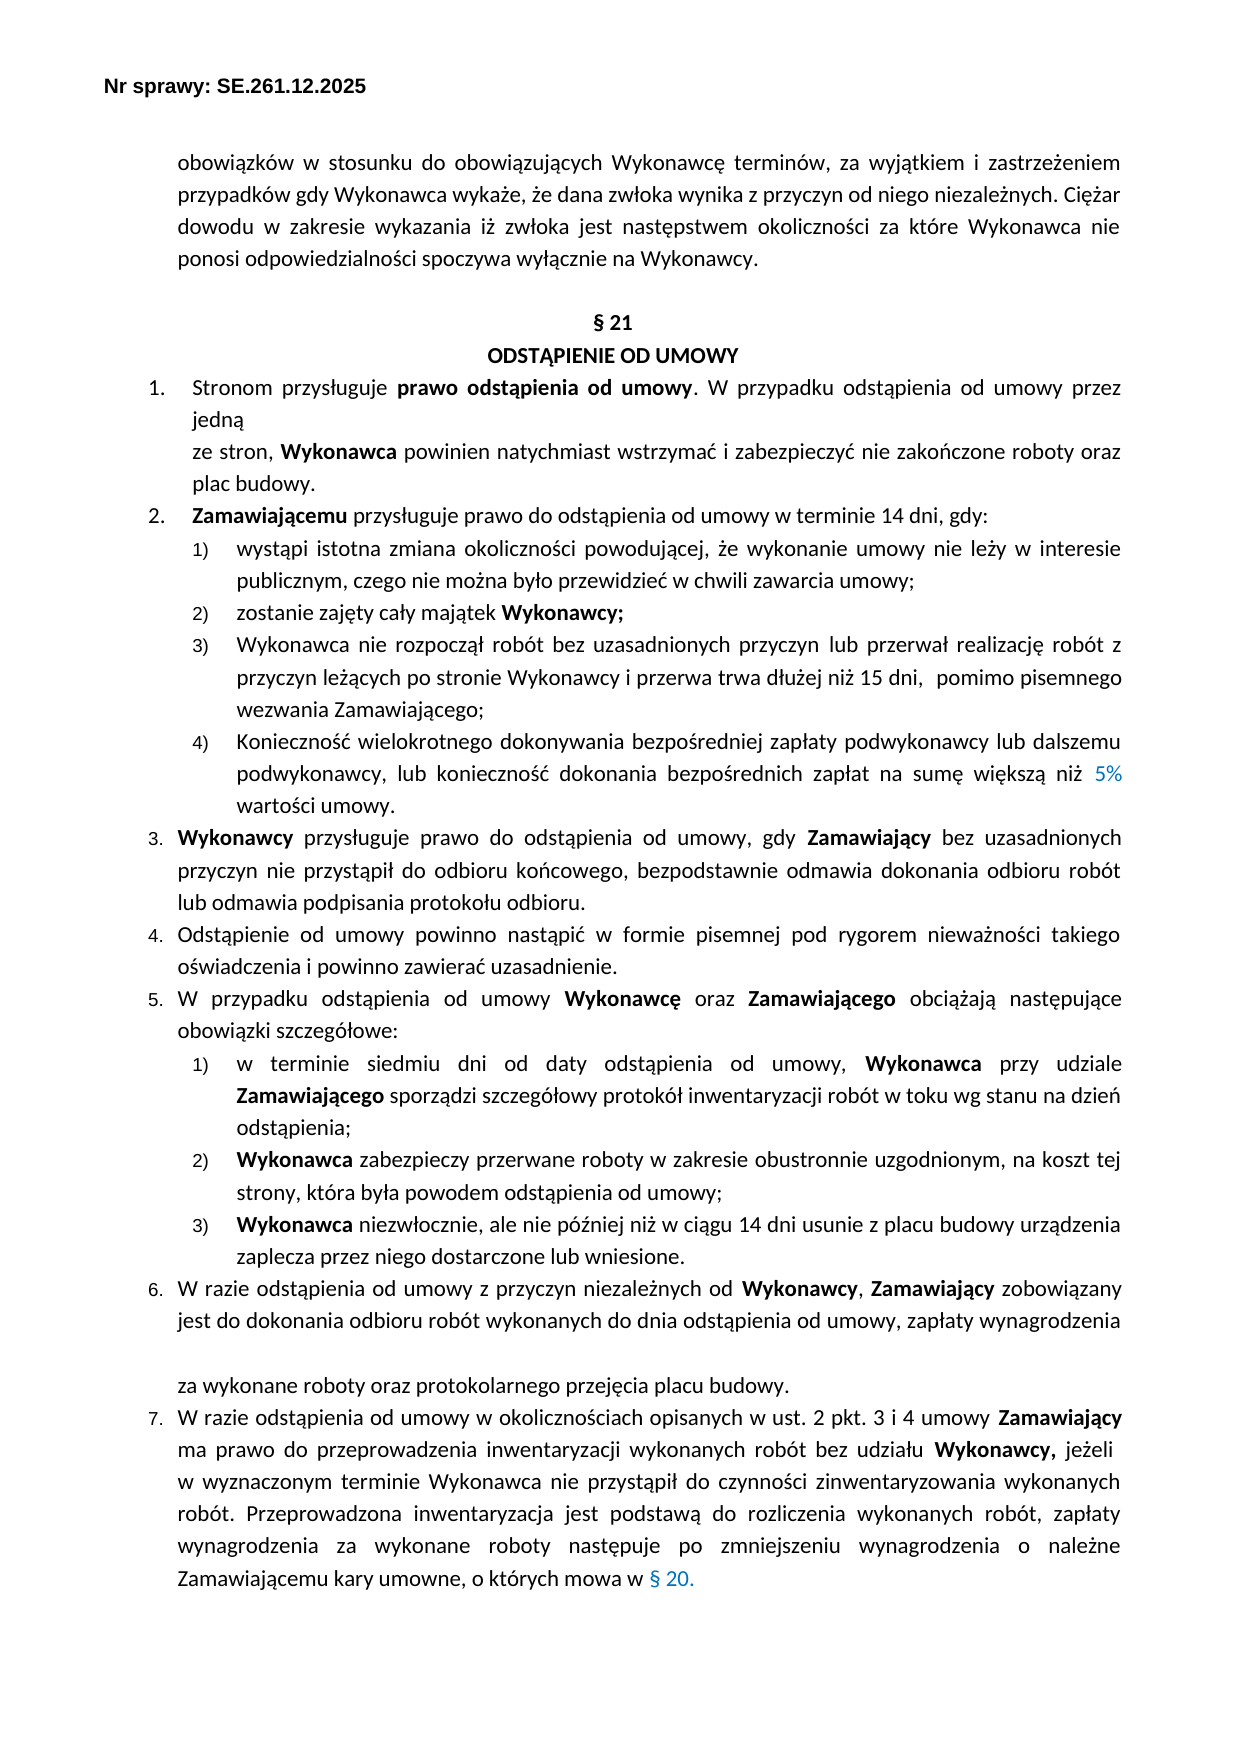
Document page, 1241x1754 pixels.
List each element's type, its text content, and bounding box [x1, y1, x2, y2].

list zostanie zajęty cały majątek Wykonawcy; [192, 598, 1122, 626]
list Odstąpienie od umowy powinno nastąpić w formie pisemnej pod rygorem nieważności takiego oświadczenia i powinno zawierać uzasadnienie. [148, 920, 1122, 980]
list Wykonawca niezwłocznie, ale nie później niż w ciągu 14 dni usunie z placu budowy urządzenia zaplecza przez niego dostarczone lub wniesione. [192, 1210, 1122, 1270]
list W razie odstąpienia od umowy z przyczyn niezależnych od Wykonawcy, Zamawiający zobowiązany jest do dokonania odbioru robót wykonanych do dnia odstąpienia od umowy, zapłaty wynagrodzenia za wykonane roboty oraz protokolarnego przejęcia placu budowy. [148, 1274, 1122, 1399]
list W przypadku odstąpienia od umowy Wykonawcę oraz Zamawiającego obciążają następujące obowiązki szczegółowe: [148, 984, 1122, 1045]
list Zamawiającemu przysługuje prawo do odstąpienia od umowy w terminie 14 dni, gdy: [148, 502, 1122, 530]
text § 21 [103, 308, 1122, 337]
list w terminie siedmiu dni od daty odstąpienia od umowy, Wykonawca przy udziale Zamawiającego sporządzi szczegółowy protokół inwentaryzacji robót w toku wg stanu na dzień odstąpienia; [192, 1049, 1122, 1141]
text ODSTĄPIENIE OD UMOWY [103, 341, 1122, 369]
list Stronom przysługuje prawo odstąpienia od umowy. W przypadku odstąpienia od umowy przez jedną ze stron, Wykonawca powinien natychmiast wstrzymać i zabezpieczyć nie zakończone roboty oraz plac budowy. [148, 373, 1122, 497]
list wystąpi istotna zmiana okoliczności powodującej, że wykonanie umowy nie leży w interesie publicznym, czego nie można było przewidzieć w chwili zawarcia umowy; [192, 534, 1122, 594]
list Konieczność wielokrotnego dokonywania bezpośredniej zapłaty podwykonawcy lub dalszemu podwykonawcy, lub konieczność dokonania bezpośrednich zapłat na sumę większą niż 5% wartości umowy. [192, 727, 1122, 819]
list Wykonawca zabezpieczy przerwane roboty w zakresie obustronnie uzgodnionym, na koszt tej strony, która była powodem odstąpienia od umowy; [192, 1145, 1122, 1206]
list Wykonawcy przysługuje prawo do odstąpienia od umowy, gdy Zamawiający bez uzasadnionych przyczyn nie przystąpił do odbioru końcowego, bezpodstawnie odmawia dokonania odbioru robót lub odmawia podpisania protokołu odbioru. [148, 823, 1122, 916]
list W razie odstąpienia od umowy w okolicznościach opisanych w ust. 2 pkt. 3 i 4 umowy Zamawiający ma prawo do przeprowadzenia inwentaryzacji wykonanych robót bez udziału Wykonawcy, jeżeli w wyznaczonym terminie Wykonawca nie przystąpił do czynności zinwentaryzowania wykonanych robót. Przeprowadzona inwentaryzacja jest podstawą do rozliczenia wykonanych robót, zapłaty wynagrodzenia za wykonane roboty następuje po zmniejszeniu wynagrodzenia o należne Zamawiającemu kary umowne, o których mowa w § 20. [148, 1403, 1122, 1592]
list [140, 148, 1122, 272]
list Wykonawca nie rozpoczął robót bez uzasadnionych przyczyn lub przerwał realizację robót z przyczyn leżących po stronie Wykonawcy i przerwa trwa dłużej niż 15 dni, pomimo pisemnego wezwania Zamawiającego; [192, 630, 1122, 723]
